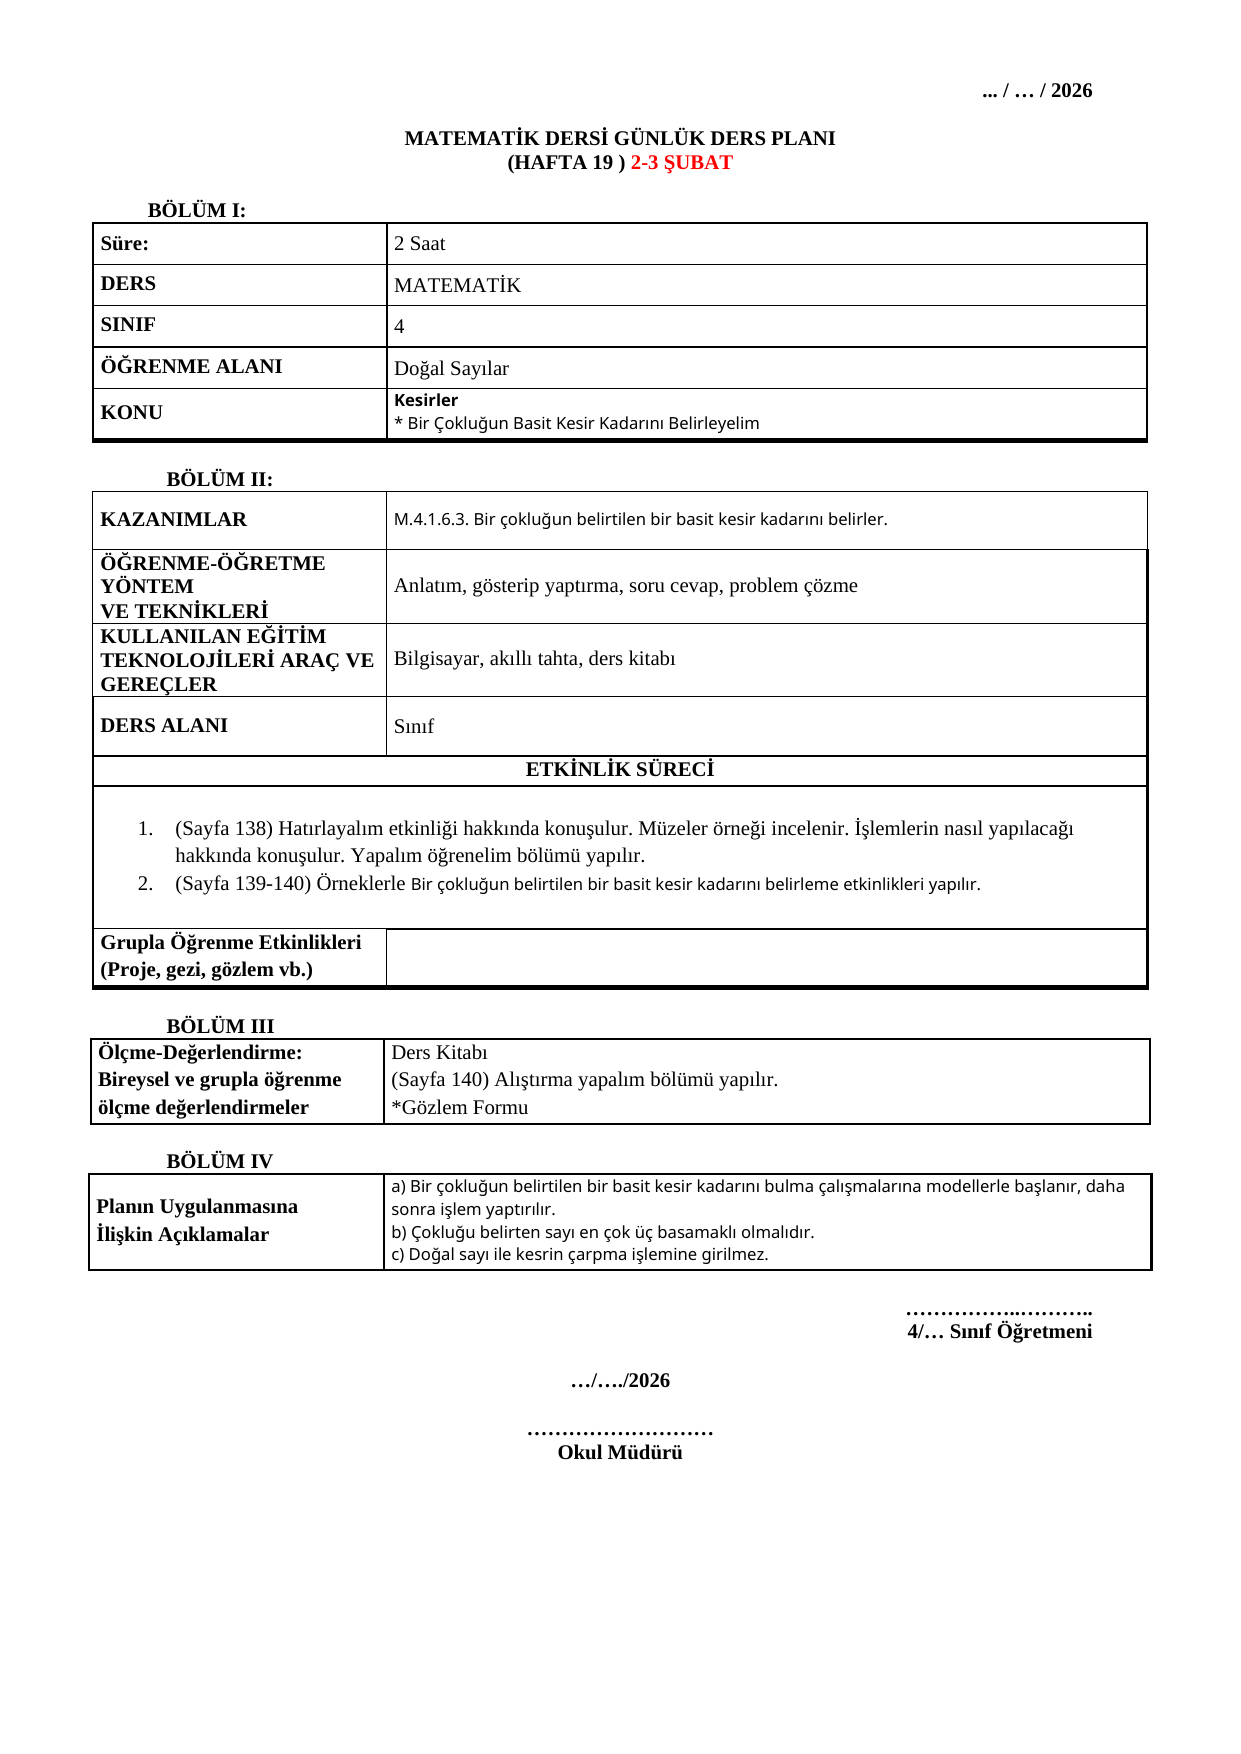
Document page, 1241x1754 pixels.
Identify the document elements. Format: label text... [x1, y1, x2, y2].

table_cell ÖĞRENME-ÖĞRETME YÖNTEM VE TEKNİKLERİ [93, 550, 386, 623]
table_cell DERS [94, 265, 386, 305]
table_cell Grupla Öğrenme Etkinlikleri (Proje, gezi, gözlem vb.) [94, 929, 386, 985]
table_header Süre: [94, 224, 386, 263]
text …/…./2026 [148, 1368, 1092, 1392]
table_cell KULLANILAN EĞİTİM TEKNOLOJİLERİ ARAÇ VE GEREÇLER [93, 624, 386, 696]
text BÖLÜM I: [148, 198, 1092, 222]
table_cell SINIF [94, 306, 386, 346]
subtitle BÖLÜM IV [148, 1149, 1092, 1173]
text ... / … / 2026 [148, 78, 1092, 102]
table_cell KONU [94, 389, 386, 438]
text ……………..……….. [148, 1295, 1092, 1319]
text 4/… Sınıf Öğretmeni [148, 1319, 1092, 1343]
table_header KAZANIMLAR [93, 492, 386, 549]
table_header Ölçme-Değerlendirme: Bireysel ve grupla öğrenme ölçme değerlendirmeler [92, 1040, 383, 1123]
table_cell Doğal Sayılar [388, 348, 1146, 387]
table_cell DERS ALANI [94, 697, 386, 755]
table_cell Kesirler * Bir Çokluğun Basit Kesir Kadarını Belirleyelim [388, 389, 1146, 438]
table_cell Anlatım, gösterip yaptırma, soru cevap, problem çözme [387, 550, 1146, 623]
table_header Ders Kitabı (Sayfa 140) Alıştırma yapalım bölümü yapılır. *Gözlem Formu [385, 1040, 1149, 1123]
table_cell (Sayfa 138) Hatırlayalım etkinliği hakkında konuşulur. Müzeler örneği incelenir. İşlemlerin nasıl yapılacağı hakkında konuşulur. Yapalım öğrenelim bölümü yapılır. (Sayfa 139-140) Örneklerle Bir çokluğun belirtilen bir basit kesir kadarını belirleme etkinlikleri yapılır. [94, 787, 1146, 928]
table_cell 4 [388, 306, 1146, 346]
text ……………………… [148, 1416, 1092, 1440]
table_cell Bilgisayar, akıllı tahta, ders kitabı [387, 624, 1146, 696]
table_header a) Bir çokluğun belirtilen bir basit kesir kadarını bulma çalışmalarına modellerle başlanır, daha sonra işlem yaptırılır. b) Çokluğu belirten sayı en çok üç basamaklı olmalıdır. c) Doğal sayı ile kesrin çarpma işlemine girilmez. [385, 1175, 1150, 1269]
table_header 2 Saat [388, 224, 1146, 263]
table_header M.4.1.6.3. Bir çokluğun belirtilen bir basit kesir kadarını belirler. [387, 492, 1147, 549]
table_cell Sınıf [387, 697, 1146, 755]
table_header Planın Uygulanmasına İlişkin Açıklamalar [90, 1175, 383, 1269]
text Okul Müdürü [148, 1440, 1092, 1464]
table_cell ETKİNLİK SÜRECİ [94, 757, 1146, 784]
table_cell MATEMATİK [388, 265, 1146, 305]
table_cell ÖĞRENME ALANI [94, 348, 386, 387]
text (HAFTA 19 ) 2-3 ŞUBAT [148, 150, 1092, 174]
table_cell [387, 930, 1146, 985]
text MATEMATİK DERSİ GÜNLÜK DERS PLANI [148, 126, 1092, 150]
text BÖLÜM II: [148, 467, 1092, 491]
subtitle BÖLÜM III [148, 1014, 1092, 1038]
